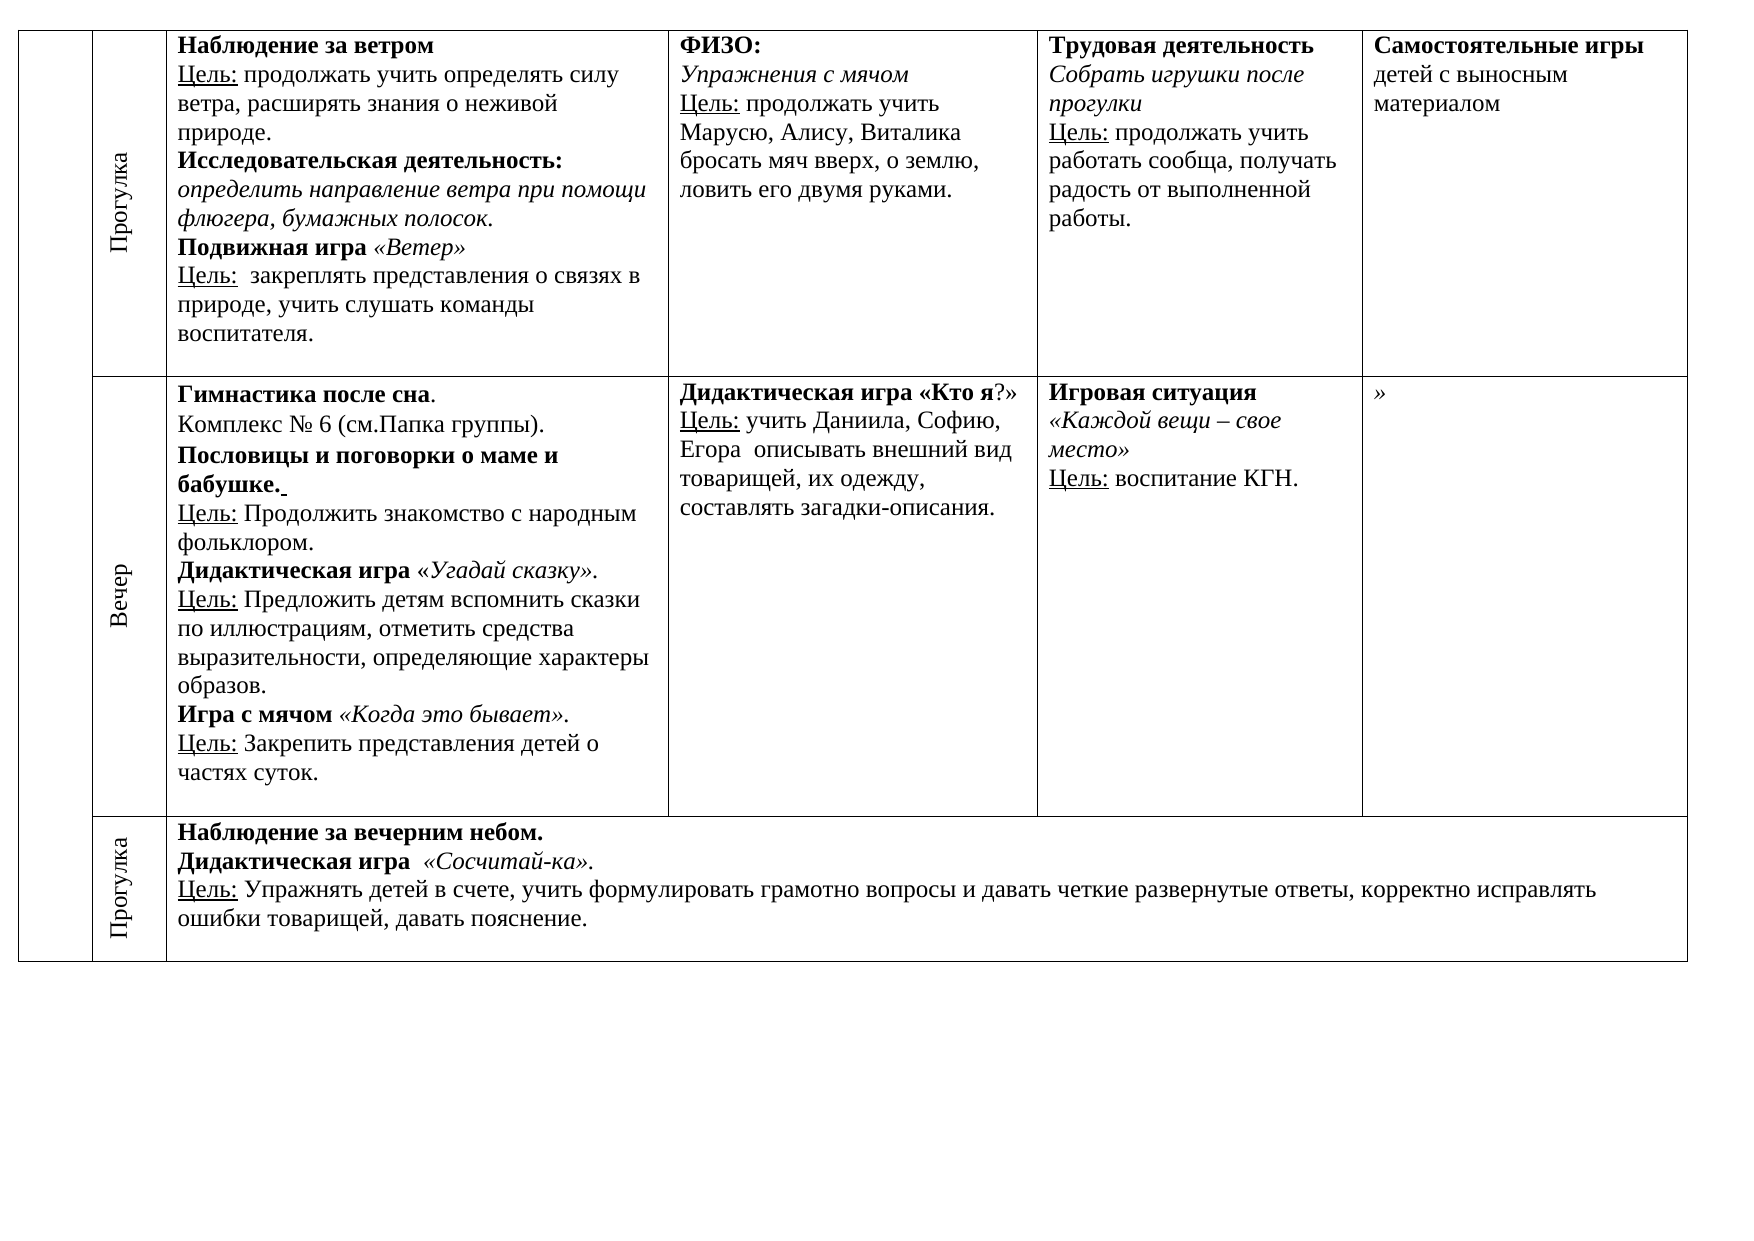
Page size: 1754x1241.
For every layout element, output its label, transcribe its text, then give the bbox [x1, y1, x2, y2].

table_cell Прогулка [93, 817, 166, 961]
table_cell » [1363, 377, 1687, 816]
table_cell Прогулка [93, 31, 166, 376]
table_cell Дидактическая игра «Кто я?» Цель: учить Даниила, Софию, Егора описывать внешний вид товарищей, их одежду, составлять загадки-описания. [669, 377, 1037, 816]
table_cell Игровая ситуация «Каждой вещи – свое место» Цель: воспитание КГН. [1038, 377, 1362, 816]
table_cell Трудовая деятельность Собрать игрушки после прогулки Цель: продолжать учить работать сообща, получать радость от выполненной работы. [1038, 31, 1362, 376]
table_cell Наблюдение за ветром Цель: продолжать учить определять силу ветра, расширять знания о неживой природе. Исследовательская деятельность: определить направление ветра при помощи флюгера, бумажных полосок. Подвижная игра «Ветер» Цель: закреплять представления о связях в природе, учить слушать команды воспитателя. [167, 31, 668, 376]
table_cell Вечер [93, 377, 166, 816]
table_cell Самостоятельные игры детей с выносным материалом [1363, 31, 1687, 376]
table_cell Гимнастика после сна. Комплекс № 6 (см.Папка группы). Пословицы и поговорки о маме и бабушке. Цель: Продолжить знакомство с народным фольклором. Дидактическая игра «Угадай сказку». Цель: Предложить детям вспомнить сказки по иллюстрациям, отметить средства выразительности, определяющие характеры образов. Игра с мячом «Когда это бывает». Цель: Закрепить представления детей о частях суток. [167, 377, 668, 816]
table_cell Наблюдение за вечерним небом. Дидактическая игра «Сосчитай-ка». Цель: Упражнять детей в счете, учить формулировать грамотно вопросы и давать четкие развернутые ответы, корректно исправлять ошибки товарищей, давать пояснение. [167, 817, 1687, 961]
table_cell ФИЗО: Упражнения с мячом Цель: продолжать учить Марусю, Алису, Виталика бросать мяч вверх, о землю, ловить его двумя руками. [669, 31, 1037, 376]
